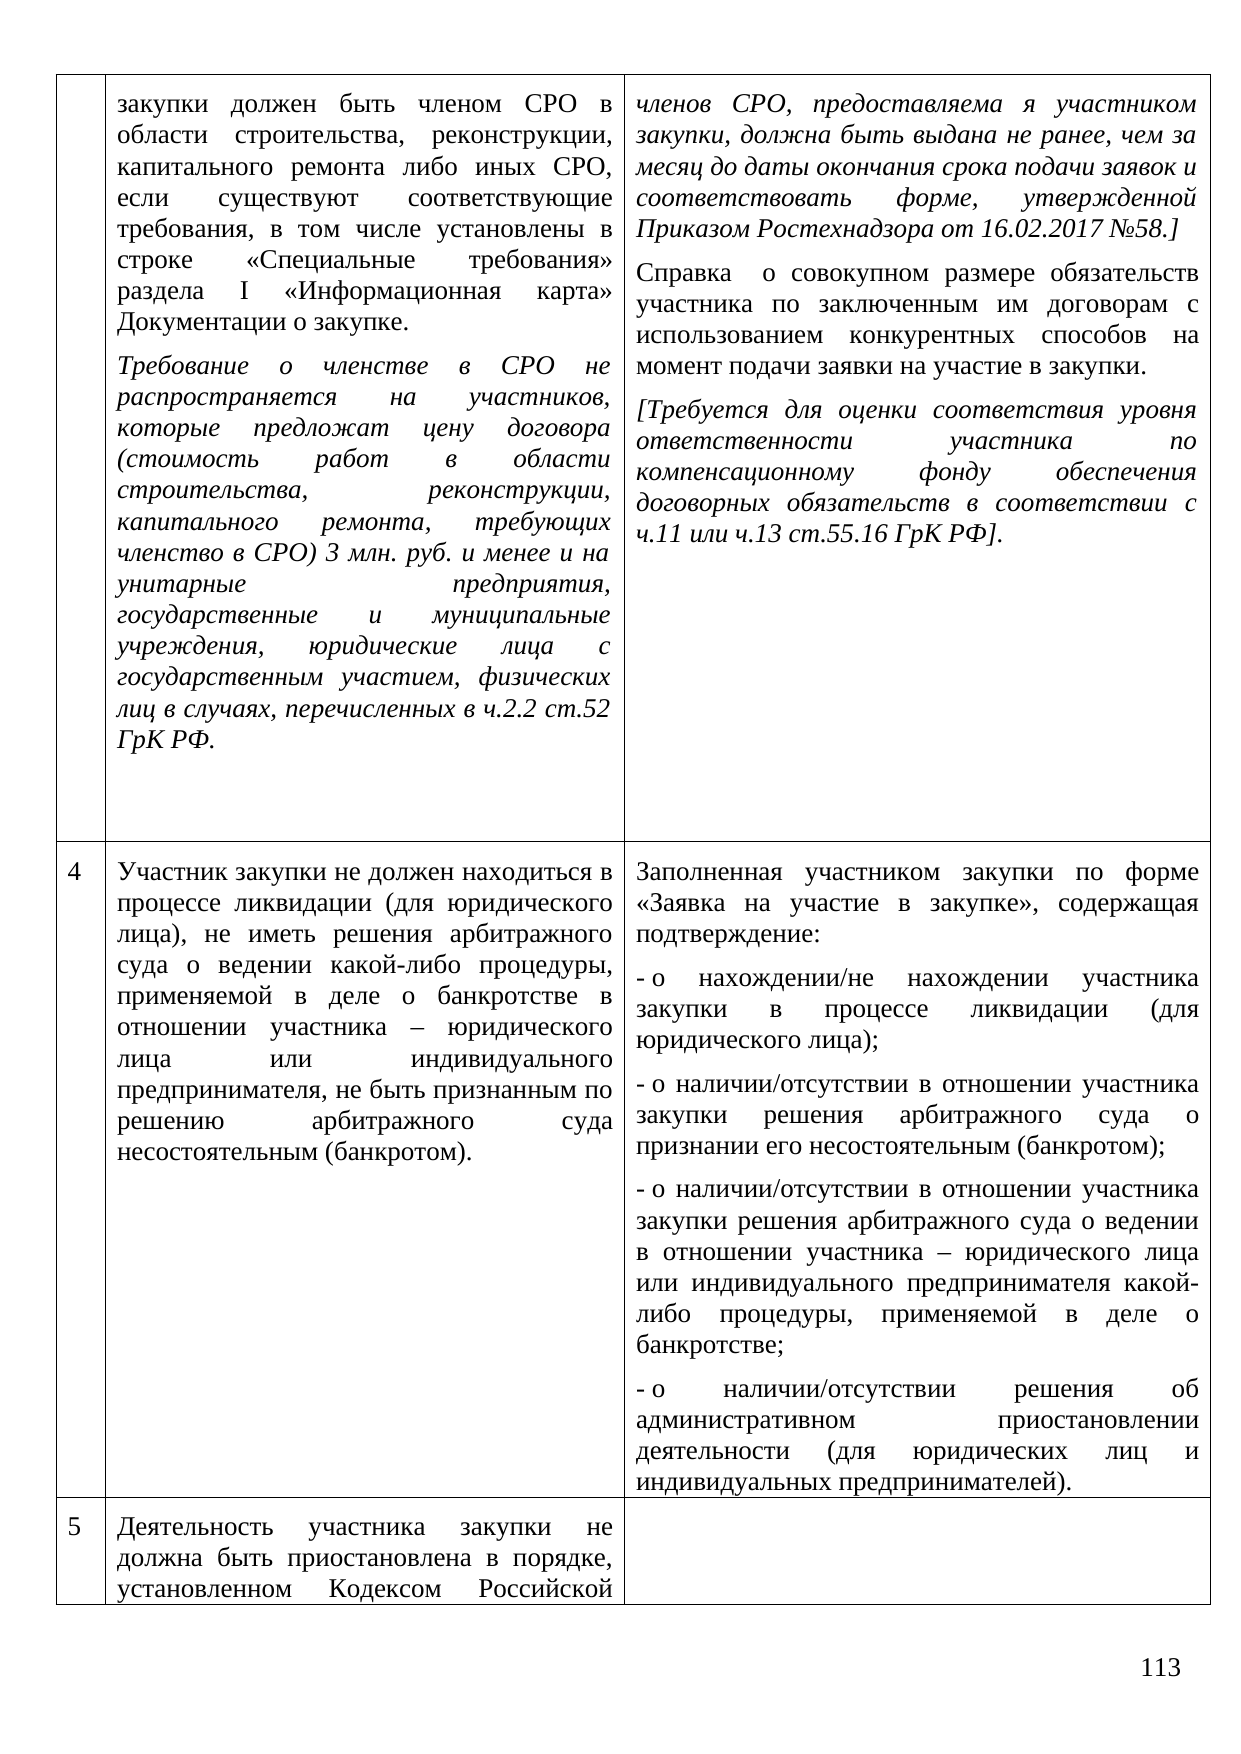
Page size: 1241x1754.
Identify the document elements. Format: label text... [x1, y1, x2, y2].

table_cell 3 [57, 75, 105, 841]
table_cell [625, 75, 1210, 841]
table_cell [106, 1498, 624, 1603]
table_cell 4 [57, 842, 105, 1497]
table_cell Заполненная участником закупки по форме «Заявка на участие в закупке», содержащая подтверждение: - о нахождении/не нахождении участника закупки в процессе ликвидации (для юридического лица); - о наличии/отсутствии в отношении участника закупки решения арбитражного суда о признании его несостоятельным (банкротом); - о наличии/отсутствии в отношении участника закупки решения арбитражного суда о ведении в отношении участника – юридического лица или индивидуального предпринимателя какой-либо процедуры, применяемой в деле о банкротстве; - о наличии/отсутствии решения об административном приостановлении деятельности (для юридических лиц и индивидуальных предпринимателей). [625, 842, 1210, 1497]
table_cell 5 [57, 1498, 105, 1603]
table_cell Участник закупки не должен находиться в процессе ликвидации (для юридического лица), не иметь решения арбитражного суда о ведении какой-либо процедуры, применяемой в деле о банкротстве в отношении участника – юридического лица или индивидуального предпринимателя, не быть признанным по решению арбитражного суда несостоятельным (банкротом). [106, 842, 624, 1497]
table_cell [106, 75, 624, 841]
table_cell [625, 1498, 1210, 1603]
